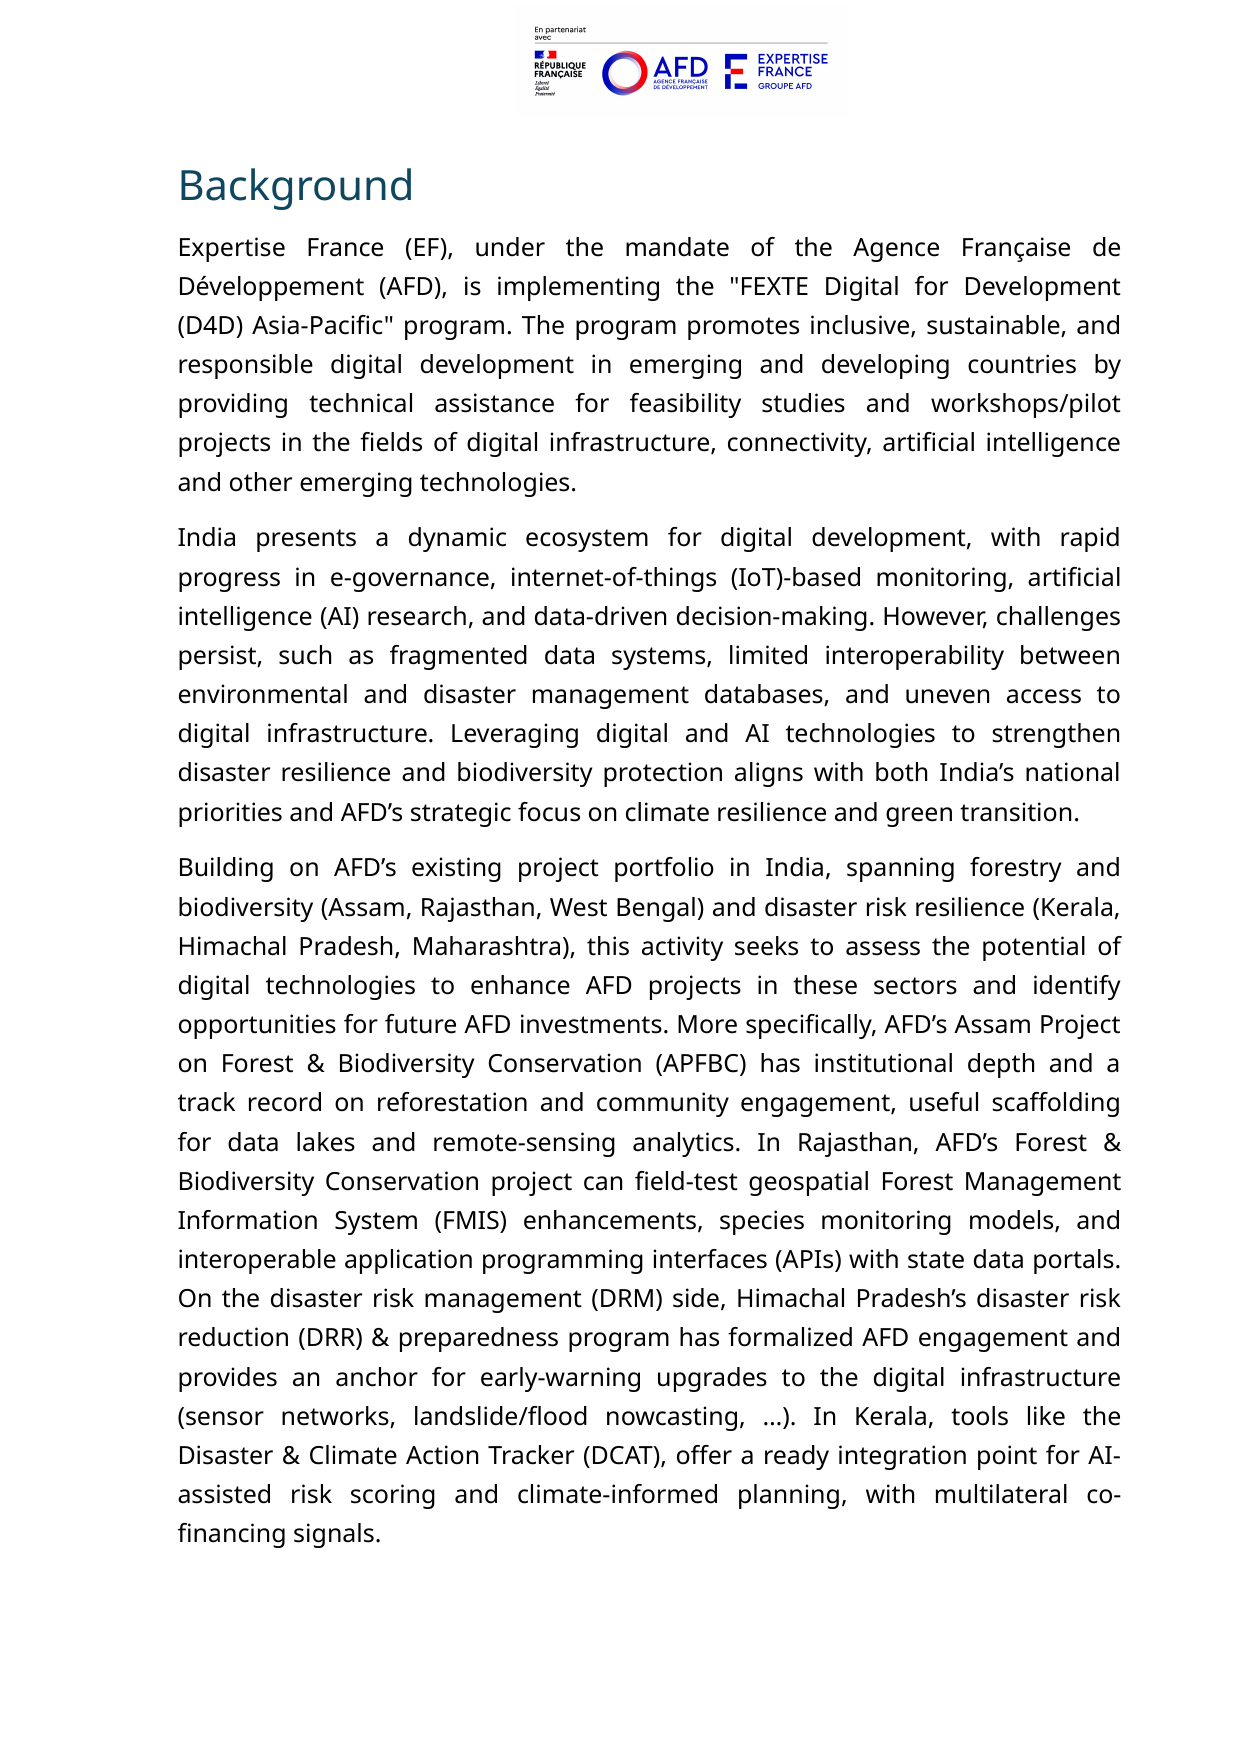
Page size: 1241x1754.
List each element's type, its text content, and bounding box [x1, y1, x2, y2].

text Building on AFD’s existing project portfolio in India, spanning forestry and biodiversity (Assam, Rajasthan, West Bengal) and disaster risk resilience (Kerala, Himachal Pradesh, Maharashtra), this activity seeks to assess the potential of digital technologies to enhance AFD projects in these sectors and identify opportunities for future AFD investments. More specifically, AFD’s Assam Project on Forest & Biodiversity Conservation (APFBC) has institutional depth and a track record on reforestation and community engagement, useful scaffolding for data lakes and remote-sensing analytics. In Rajasthan, AFD’s Forest & Biodiversity Conservation project can field-test geospatial Forest Management Information System (FMIS) enhancements, species monitoring models, and interoperable application programming interfaces (APIs) with state data portals. On the disaster risk management (DRM) side, Himachal Pradesh’s disaster risk reduction (DRR) & preparedness program has formalized AFD engagement and provides an anchor for early-warning upgrades to the digital infrastructure (sensor networks, landslide/flood nowcasting, …). In Kerala, tools like the Disaster & Climate Action Tracker (DCAT), offer a ready integration point for AI-assisted risk scoring and climate-informed planning, with multilateral co-financing signals. [177, 850, 1122, 1550]
text India presents a dynamic ecosystem for digital development, with rapid progress in e-governance, internet-of-things (IoT)-based monitoring, artificial intelligence (AI) research, and data-driven decision-making. However, challenges persist, such as fragmented data systems, limited interoperability between environmental and disaster management databases, and uneven access to digital infrastructure. Leveraging digital and AI technologies to strengthen disaster resilience and biodiversity protection aligns with both India’s national priorities and AFD’s strategic focus on climate resilience and green transition. [177, 520, 1122, 828]
text Expertise France (EF), under the mandate of the Agence Française de Développement (AFD), is implementing the "FEXTE Digital for Development (D4D) Asia-Pacific" program. The program promotes inclusive, sustainable, and responsible digital development in emerging and developing countries by providing technical assistance for feasibility studies and workshops/pilot projects in the fields of digital infrastructure, connectivity, artificial intelligence and other emerging technologies. [177, 229, 1122, 498]
picture [513, 5, 849, 118]
subtitle Background [177, 156, 1122, 212]
